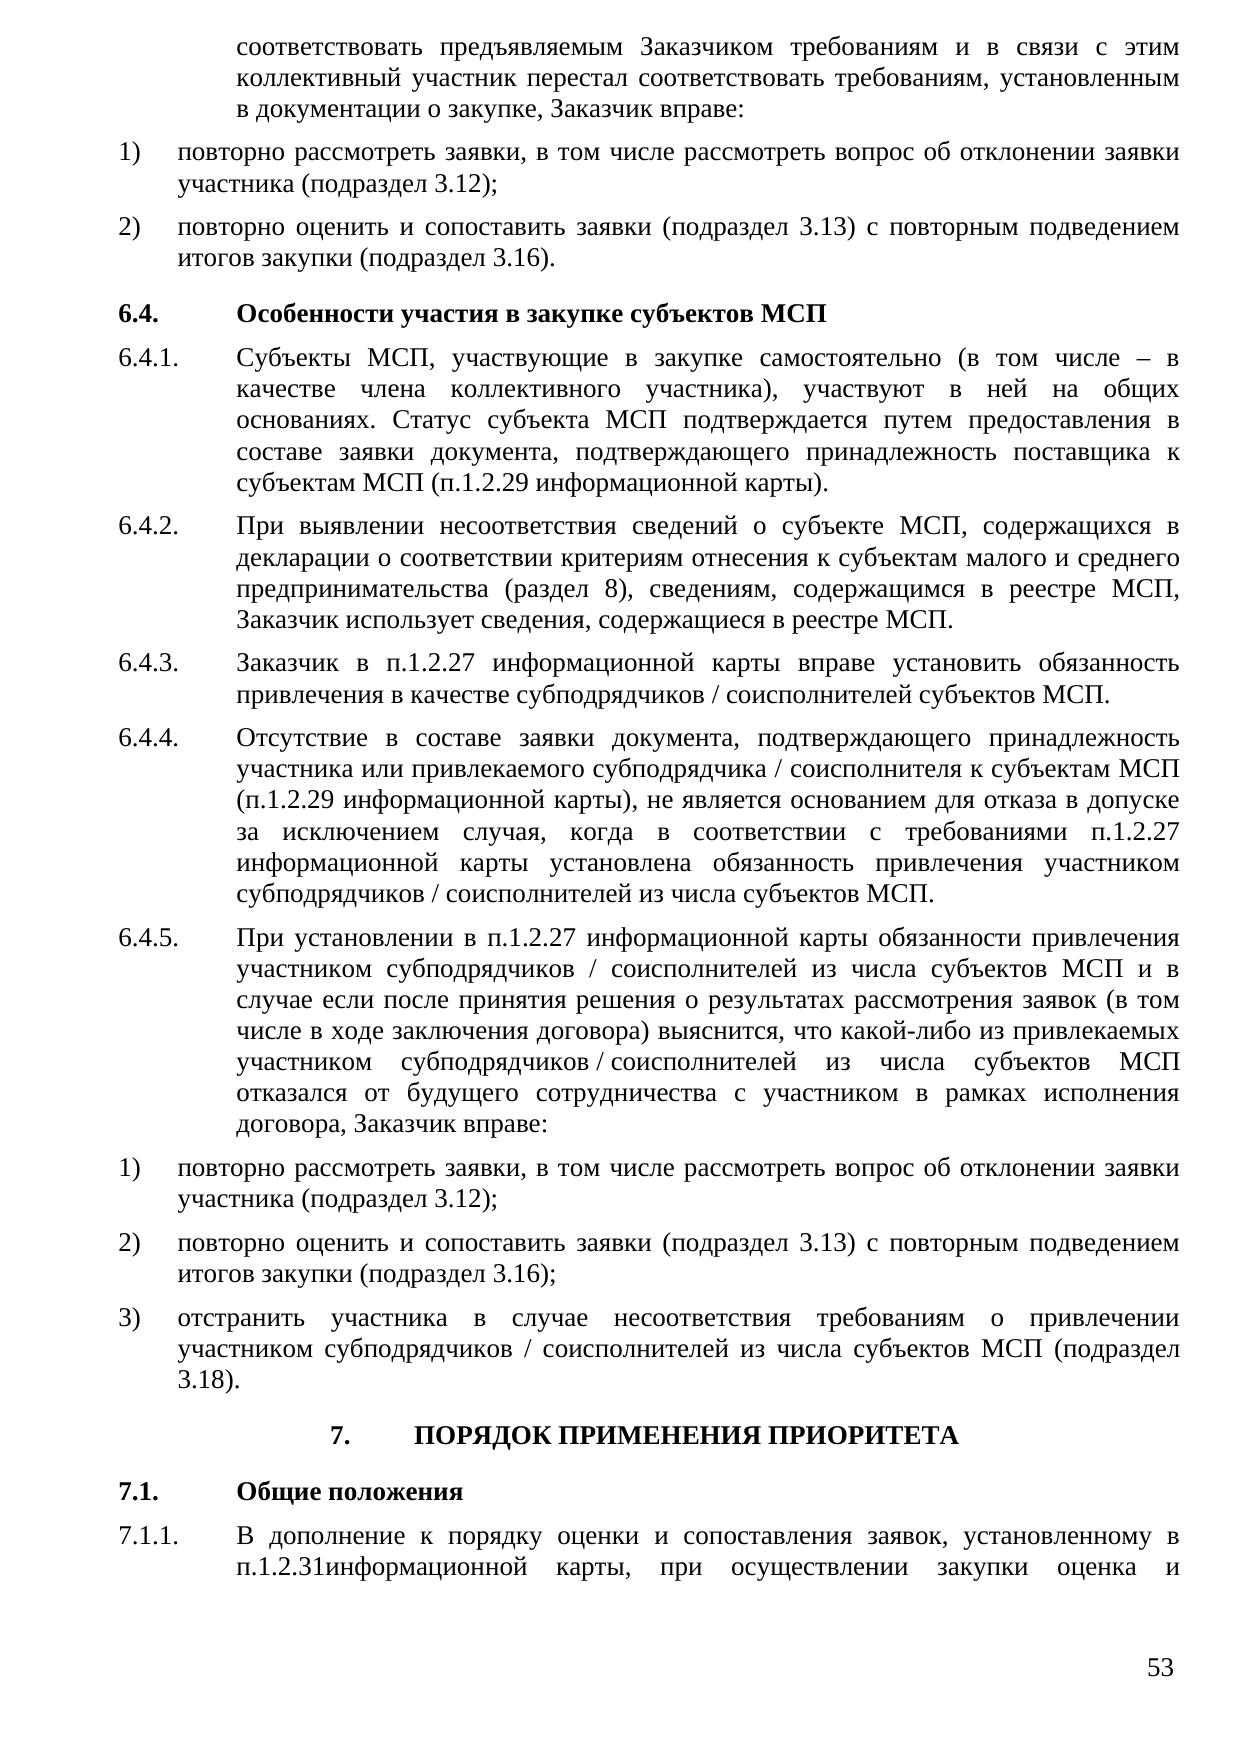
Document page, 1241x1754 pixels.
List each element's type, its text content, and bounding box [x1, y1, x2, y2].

text Порядок применения приоритета [118, 1419, 1181, 1450]
text Особенности участия в закупке субъектов МСП [118, 298, 1181, 329]
text повторно оценить и сопоставить заявки (подраздел 3.13) с повторным подведением итогов закупки (подраздел 3.16); [118, 1226, 1181, 1288]
text Отсутствие в составе заявки документа, подтверждающего принадлежность участника или привлекаемого субподрядчика / соисполнителя к субъектам МСП (п.1.2.29 информационной карты), не является основанием для отказа в допуске за исключением случая, когда в соответствии с требованиями п.1.2.27 информационной карты установлена обязанность привлечения участником субподрядчиков / соисполнителей из числа субъектов МСП. [118, 721, 1181, 908]
text повторно рассмотреть заявки, в том числе рассмотреть вопрос об отклонении заявки участника (подраздел 3.12); [118, 136, 1181, 198]
text При выявлении несоответствия сведений о субъекте МСП, содержащихся в декларации о соответствии критериям отнесения к субъектам малого и среднего предпринимательства (раздел 8), сведениям, содержащимся в реестре МСП, Заказчик использует сведения, содержащиеся в реестре МСП. [118, 509, 1181, 634]
text повторно рассмотреть заявки, в том числе рассмотреть вопрос об отклонении заявки участника (подраздел 3.12); [118, 1151, 1181, 1213]
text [118, 1519, 1181, 1581]
text Общие положения [118, 1475, 1181, 1507]
text При установлении в п.1.2.27 информационной карты обязанности привлечения участником субподрядчиков / соисполнителей из числа субъектов МСП и в случае если после принятия решения о результатах рассмотрения заявок (в том числе в ходе заключения договора) выяснится, что какой-либо из привлекаемых участником субподрядчиков / соисполнителей из числа субъектов МСП отказался от будущего сотрудничества с участником в рамках исполнения договора, Заказчик вправе: [118, 921, 1181, 1139]
text отстранить участника в случае несоответствия требованиям о привлечении участником субподрядчиков / соисполнителей из числа субъектов МСП (подраздел 3.18). [118, 1301, 1181, 1394]
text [118, 29, 1181, 123]
text Субъекты МСП, участвующие в закупке самостоятельно (в том числе – в качестве члена коллективного участника), участвуют в ней на общих основаниях. Статус субъекта МСП подтверждается путем предоставления в составе заявки документа, подтверждающего принадлежность поставщика к субъектам МСП (п.1.2.29 информационной карты). [118, 341, 1181, 497]
text повторно оценить и сопоставить заявки (подраздел 3.13) с повторным подведением итогов закупки (подраздел 3.16). [118, 210, 1181, 273]
text Заказчик в п.1.2.27 информационной карты вправе установить обязанность привлечения в качестве субподрядчиков / соисполнителей субъектов МСП. [118, 647, 1181, 709]
